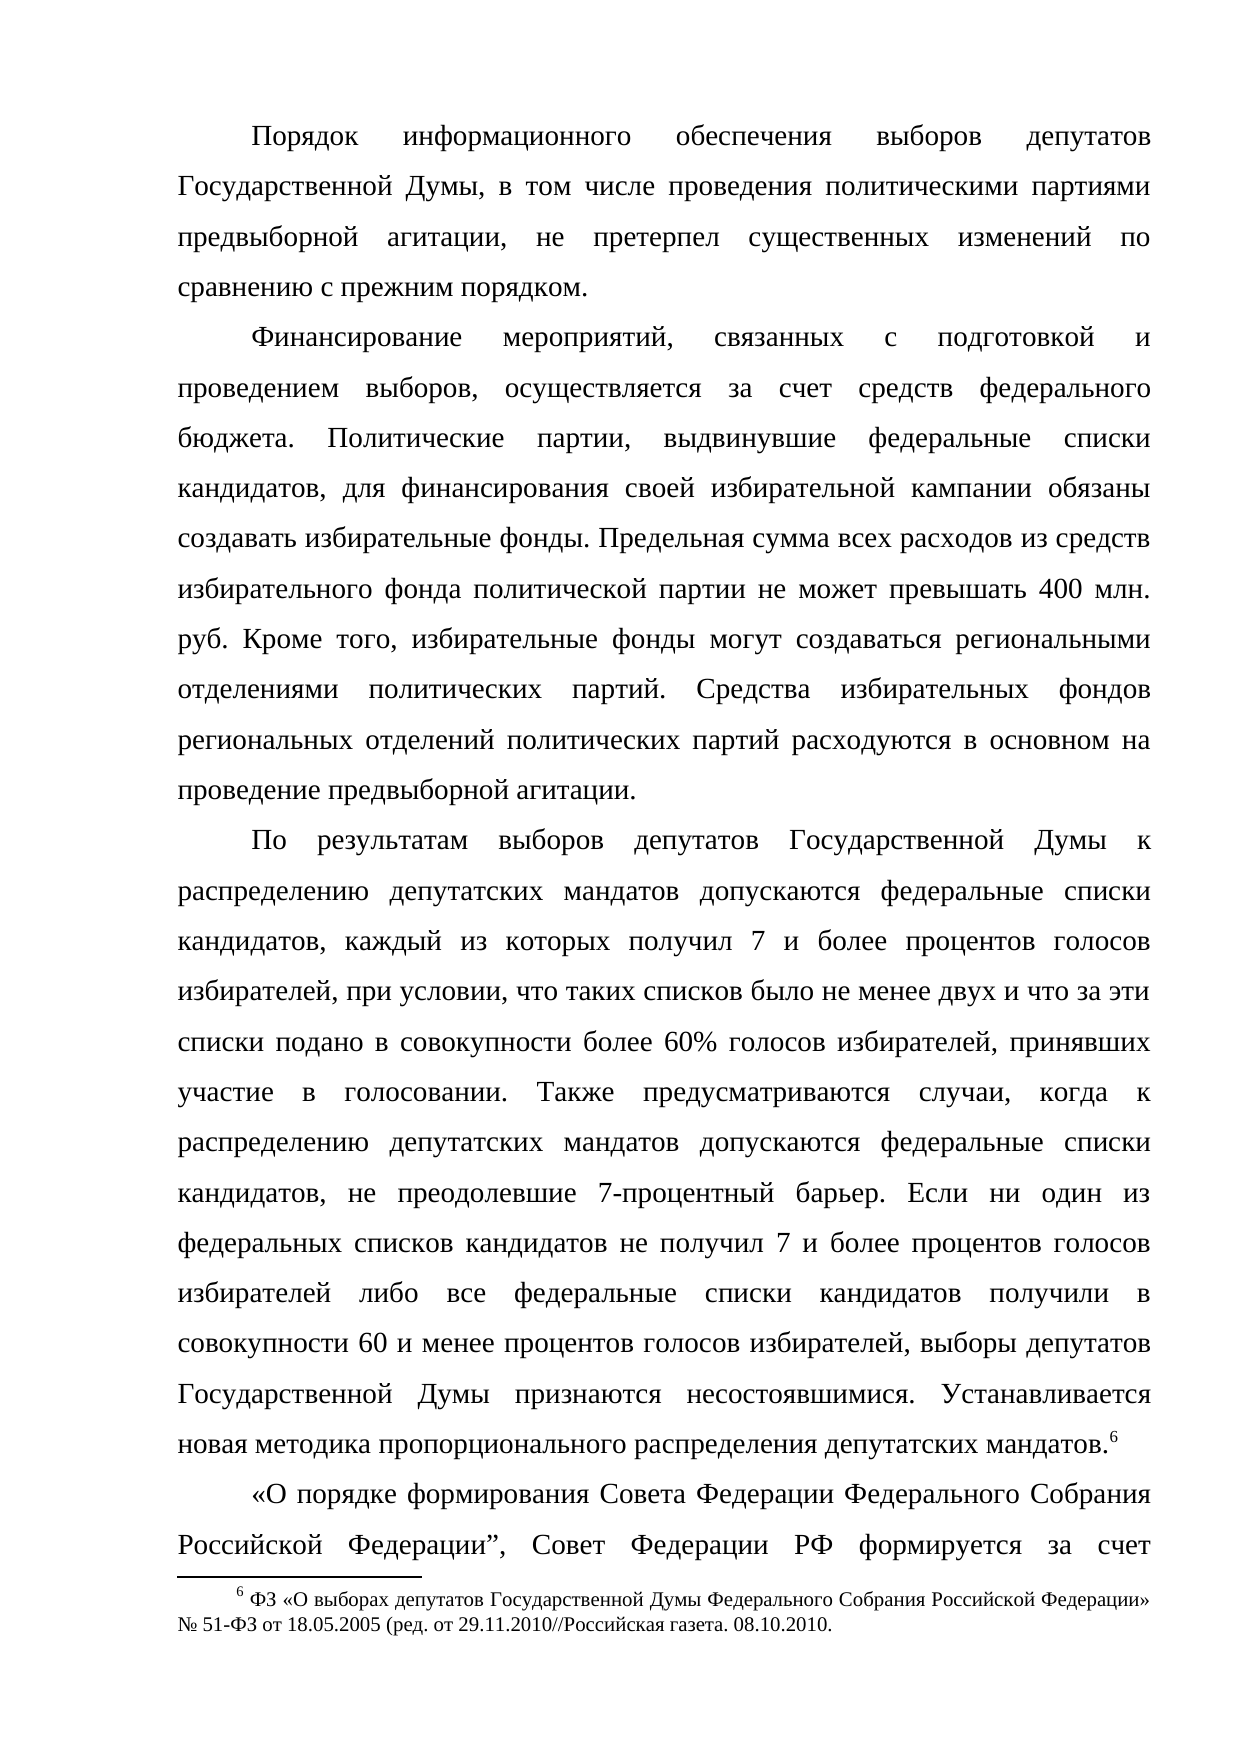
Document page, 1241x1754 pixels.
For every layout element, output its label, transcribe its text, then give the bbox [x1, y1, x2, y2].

text Порядок информационного обеспечения выборов депутатов Государственной Думы, в том числе проведения политическими партиями предвыборной агитации, не претерпел существенных изменений по сравнению с прежним порядком. [177, 118, 1152, 303]
text Финансирование мероприятий, связанных с подготовкой и проведением выборов, осуществляется за счет средств федерального бюджета. Политические партии, выдвинувшие федеральные списки кандидатов, для финансирования своей избирательной кампании обязаны создавать избирательные фонды. Предельная сумма всех расходов из средств избирательного фонда политической партии не может превышать 400 млн. руб. Кроме того, избирательные фонды могут создаваться региональными отделениями политических партий. Средства избирательных фондов региональных отделений политических партий расходуются в основном на проведение предвыборной агитации. [177, 319, 1152, 806]
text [177, 1477, 1152, 1560]
text По результатам выборов депутатов Государственной Думы к распределению депутатских мандатов допускаются федеральные списки кандидатов, каждый из которых получил 7 и более процентов голосов избирателей, при условии, что таких списков было не менее двух и что за эти списки подано в совокупности более 60% голосов избирателей, принявших участие в голосовании. Также предусматриваются случаи, когда к распределению депутатских мандатов допускаются федеральные списки кандидатов, не преодолевшие 7-процентный барьер. Если ни один из федеральных списков кандидатов не получил 7 и более процентов голосов избирателей либо все федеральные списки кандидатов получили в совокупности 60 и менее процентов голосов избирателей, выборы депутатов Государственной Думы признаются несостоявшимися. Устанавливается новая методика пропорционального распределения депутатских мандатов. [177, 822, 1152, 1460]
